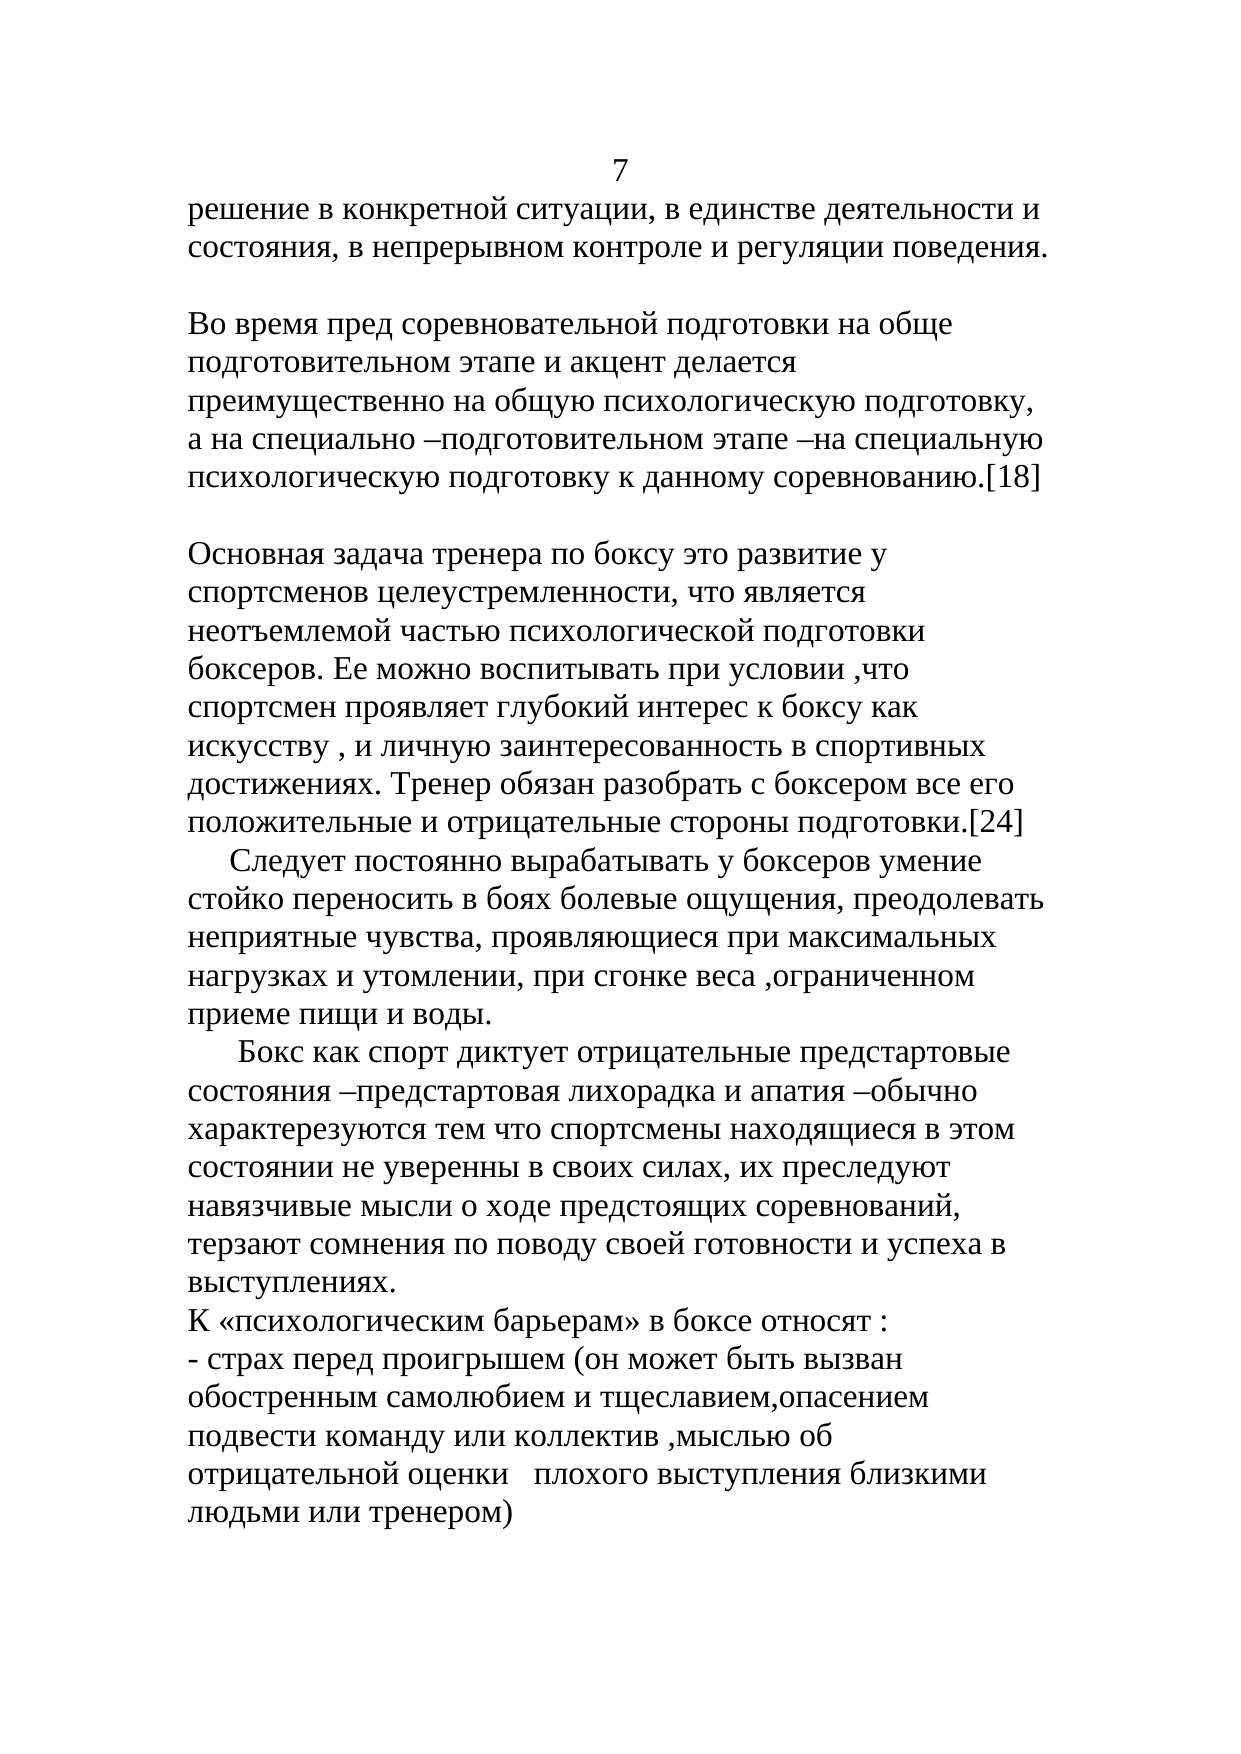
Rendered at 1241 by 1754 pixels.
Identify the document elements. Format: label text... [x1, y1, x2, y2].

text Во время пред соревновательной подготовки на обще подготовительном этапе и акцент делается преимущественно на общую психологическую подготовку, а на специально –подготовительном этапе –на специальную психологическую подготовку к данному соревнованию.[18] [187, 303, 1053, 495]
text Следует постоянно вырабатывать у боксеров умение стойко переносить в боях болевые ощущения, преодолевать неприятные чувства, проявляющиеся при максимальных нагрузках и утомлении, при сгонке веса ,ограниченном приеме пищи и воды. [187, 840, 1053, 1032]
text К «психологическим барьерам» в боксе относят : [187, 1300, 1053, 1338]
text 7 [187, 150, 1053, 188]
text решение в конкретной ситуации, в единстве деятельности и состояния, в непрерывном контроле и регуляции поведения. [187, 188, 1053, 265]
text Основная задача тренера по боксу это развитие у спортсменов целеустремленности, что является неотъемлемой частью психологической подготовки боксеров. Ее можно воспитывать при условии ,что спортсмен проявляет глубокий интерес к боксу как искусству , и личную заинтересованность в спортивных достижениях. Тренер обязан разобрать с боксером все его положительные и отрицательные стороны подготовки.[24] [187, 533, 1053, 840]
text - страх перед проигрышем (он может быть вызван обостренным самолюбием и тщеславием,опасением подвести команду или коллектив ,мыслью об отрицательной оценки плохого выступления близкими людьми или тренером) [187, 1338, 1053, 1530]
text Бокс как спорт диктует отрицательные предстартовые состояния –предстартовая лихорадка и апатия –обычно характерезуются тем что спортсмены находящиеся в этом состоянии не уверенны в своих силах, их преследуют навязчивые мысли о ходе предстоящих соревнований, терзают сомнения по поводу своей готовности и успеха в выступлениях. [187, 1032, 1053, 1300]
